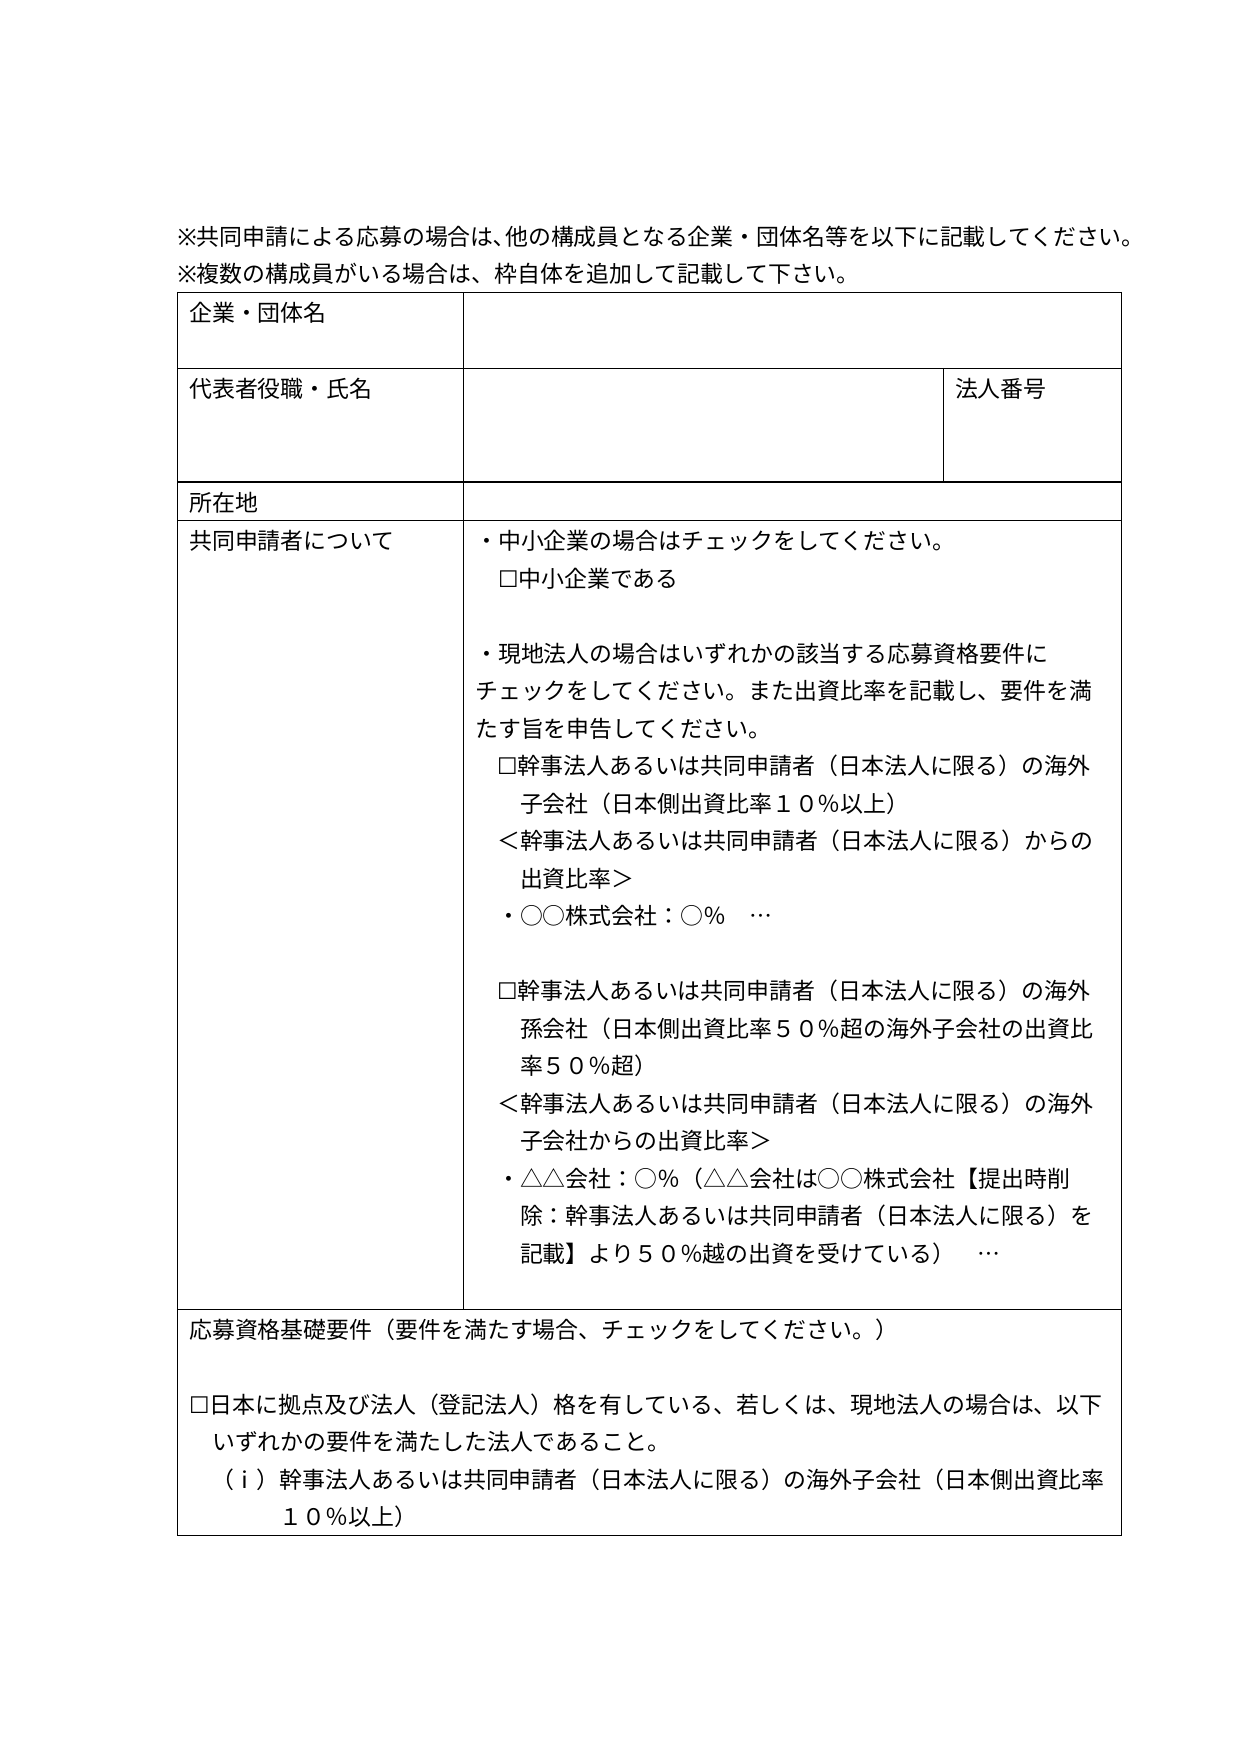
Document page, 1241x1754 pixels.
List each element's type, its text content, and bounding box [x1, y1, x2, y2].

table_cell 所在地 [178, 483, 463, 520]
table_cell 法人番号 [944, 369, 1121, 481]
table_cell 代表者役職・氏名 [178, 369, 463, 481]
text ※複数の構成員がいる場合は、枠自体を追加して記載して下さい。 [177, 254, 1122, 292]
table_cell [464, 483, 1121, 520]
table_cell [178, 1310, 1121, 1534]
text ※共同申請による応募の場合は､他の構成員となる企業・団体名等を以下に記載してください。 [177, 217, 1122, 254]
table_header 企業・団体名 [178, 293, 463, 368]
table_cell ・中小企業の場合はチェックをしてください。 中小企業である ・現地法人の場合はいずれかの該当する応募資格要件にチェックをしてください。また出資比率を記載し、要件を満たす旨を申告してください。 幹事法人あるいは共同申請者（日本法人に限る）の海外子会社（日本側出資比率１０％以上） ＜幹事法人あるいは共同申請者（日本法人に限る）からの出資比率＞ ・○○株式会社：○％ … 幹事法人あるいは共同申請者（日本法人に限る）の海外孫会社（日本側出資比率５０％超の海外子会社の出資比率５０％超） ＜幹事法人あるいは共同申請者（日本法人に限る）の海外子会社からの出資比率＞ ・△△会社：○％（△△会社は○○株式会社【提出時削除：幹事法人あるいは共同申請者（日本法人に限る）を記載】より５０％越の出資を受けている） … [464, 521, 1121, 1308]
table_cell 共同申請者について [178, 521, 463, 1308]
table_header [464, 293, 1121, 368]
table_cell [464, 369, 943, 481]
